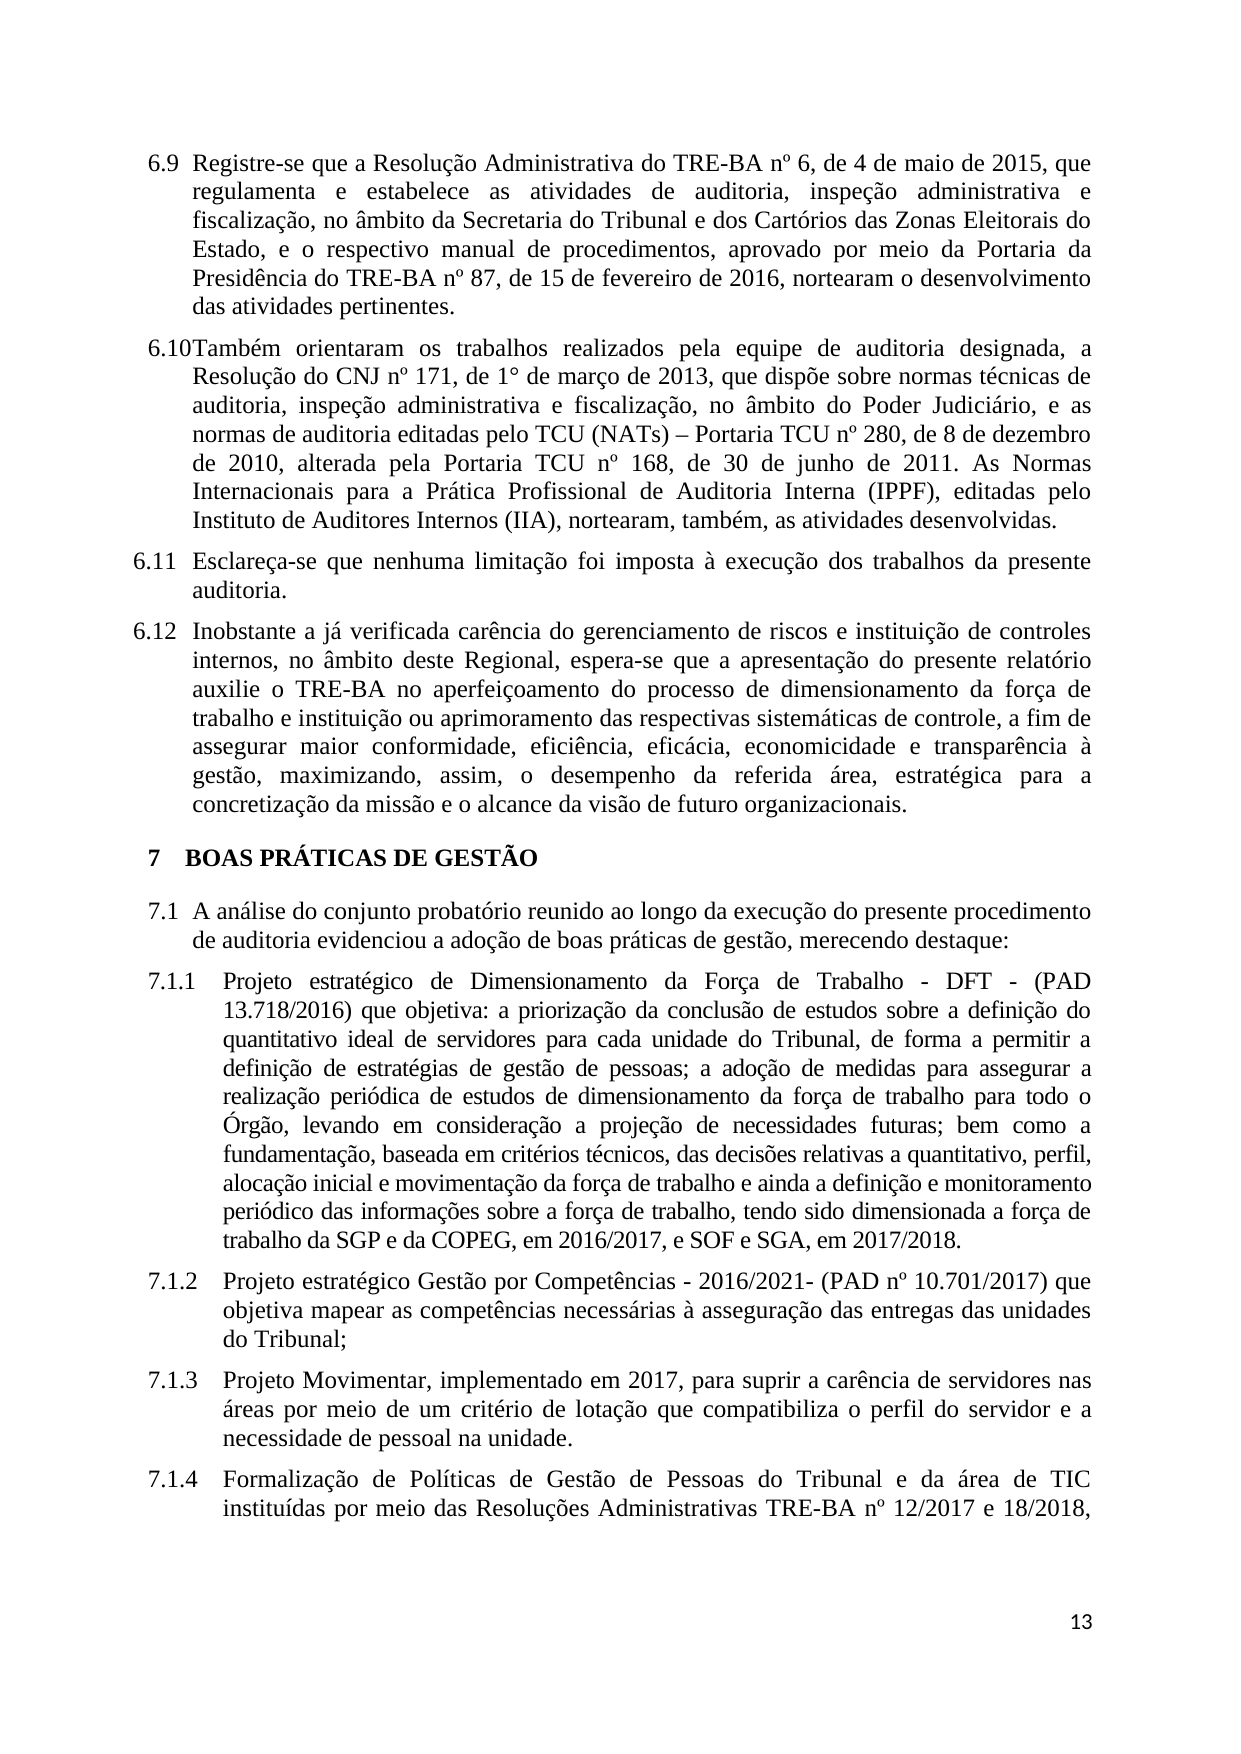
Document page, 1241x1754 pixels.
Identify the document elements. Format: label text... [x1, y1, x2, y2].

list Projeto Movimentar, implementado em 2017, para suprir a carência de servidores nas áreas por meio de um critério de lotação que compatibiliza o perfil do servidor e a necessidade de pessoal na unidade. [148, 1365, 1092, 1451]
list A análise do conjunto probatório reunido ao longo da execução do presente procedimento de auditoria evidenciou a adoção de boas práticas de gestão, merecendo destaque: [148, 896, 1092, 954]
list Projeto estratégico de Dimensionamento da Força de Trabalho - DFT - (PAD 13.718/2016) que objetiva: a priorização da conclusão de estudos sobre a definição do quantitativo ideal de servidores para cada unidade do Tribunal, de forma a permitir a definição de estratégias de gestão de pessoas; a adoção de medidas para assegurar a realização periódica de estudos de dimensionamento da força de trabalho para todo o Órgão, levando em consideração a projeção de necessidades futuras; bem como a fundamentação, baseada em critérios técnicos, das decisões relativas a quantitativo, perfil, alocação inicial e movimentação da força de trabalho e ainda a definição e monitoramento periódico das informações sobre a força de trabalho, tendo sido dimensionada a força de trabalho da SGP e da COPEG, em 2016/2017, e SOF e SGA, em 2017/2018. [148, 966, 1092, 1254]
list Esclareça-se que nenhuma limitação foi imposta à execução dos trabalhos da presente auditoria. [133, 546, 1092, 604]
list Projeto estratégico Gestão por Competências - 2016/2021- (PAD nº 10.701/2017) que objetiva mapear as competências necessárias à asseguração das entregas das unidades do Tribunal; [148, 1266, 1092, 1353]
list Também orientaram os trabalhos realizados pela equipe de auditoria designada, a Resolução do CNJ nº 171, de 1° de março de 2013, que dispõe sobre normas técnicas de auditoria, inspeção administrativa e fiscalização, no âmbito do Poder Judiciário, e as normas de auditoria editadas pelo TCU (NATs) – Portaria TCU nº 280, de 8 de dezembro de 2010, alterada pela Portaria TCU nº 168, de 30 de junho de 2011. As Normas Internacionais para a Prática Profissional de Auditoria Interna (IPPF), editadas pelo Instituto de Auditores Internos (IIA), nortearam, também, as atividades desenvolvidas. [148, 333, 1092, 534]
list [148, 1464, 1092, 1521]
list Inobstante a já verificada carência do gerenciamento de riscos e instituição de controles internos, no âmbito deste Regional, espera-se que a apresentação do presente relatório auxilie o TRE-BA no aperfeiçoamento do processo de dimensionamento da força de trabalho e instituição ou aprimoramento das respectivas sistemáticas de controle, a fim de assegurar maior conformidade, eficiência, eficácia, economicidade e transparência à gestão, maximizando, assim, o desempenho da referida área, estratégica para a concretização da missão e o alcance da visão de futuro organizacionais. [133, 616, 1092, 818]
list BOAS PRÁTICAS DE GESTÃO [148, 843, 1092, 871]
list Registre-se que a Resolução Administrativa do TRE-BA nº 6, de 4 de maio de 2015, que regulamenta e estabelece as atividades de auditoria, inspeção administrativa e fiscalização, no âmbito da Secretaria do Tribunal e dos Cartórios das Zonas Eleitorais do Estado, e o respectivo manual de procedimentos, aprovado por meio da Portaria da Presidência do TRE-BA nº 87, de 15 de fevereiro de 2016, nortearam o desenvolvimento das atividades pertinentes. [148, 148, 1092, 320]
